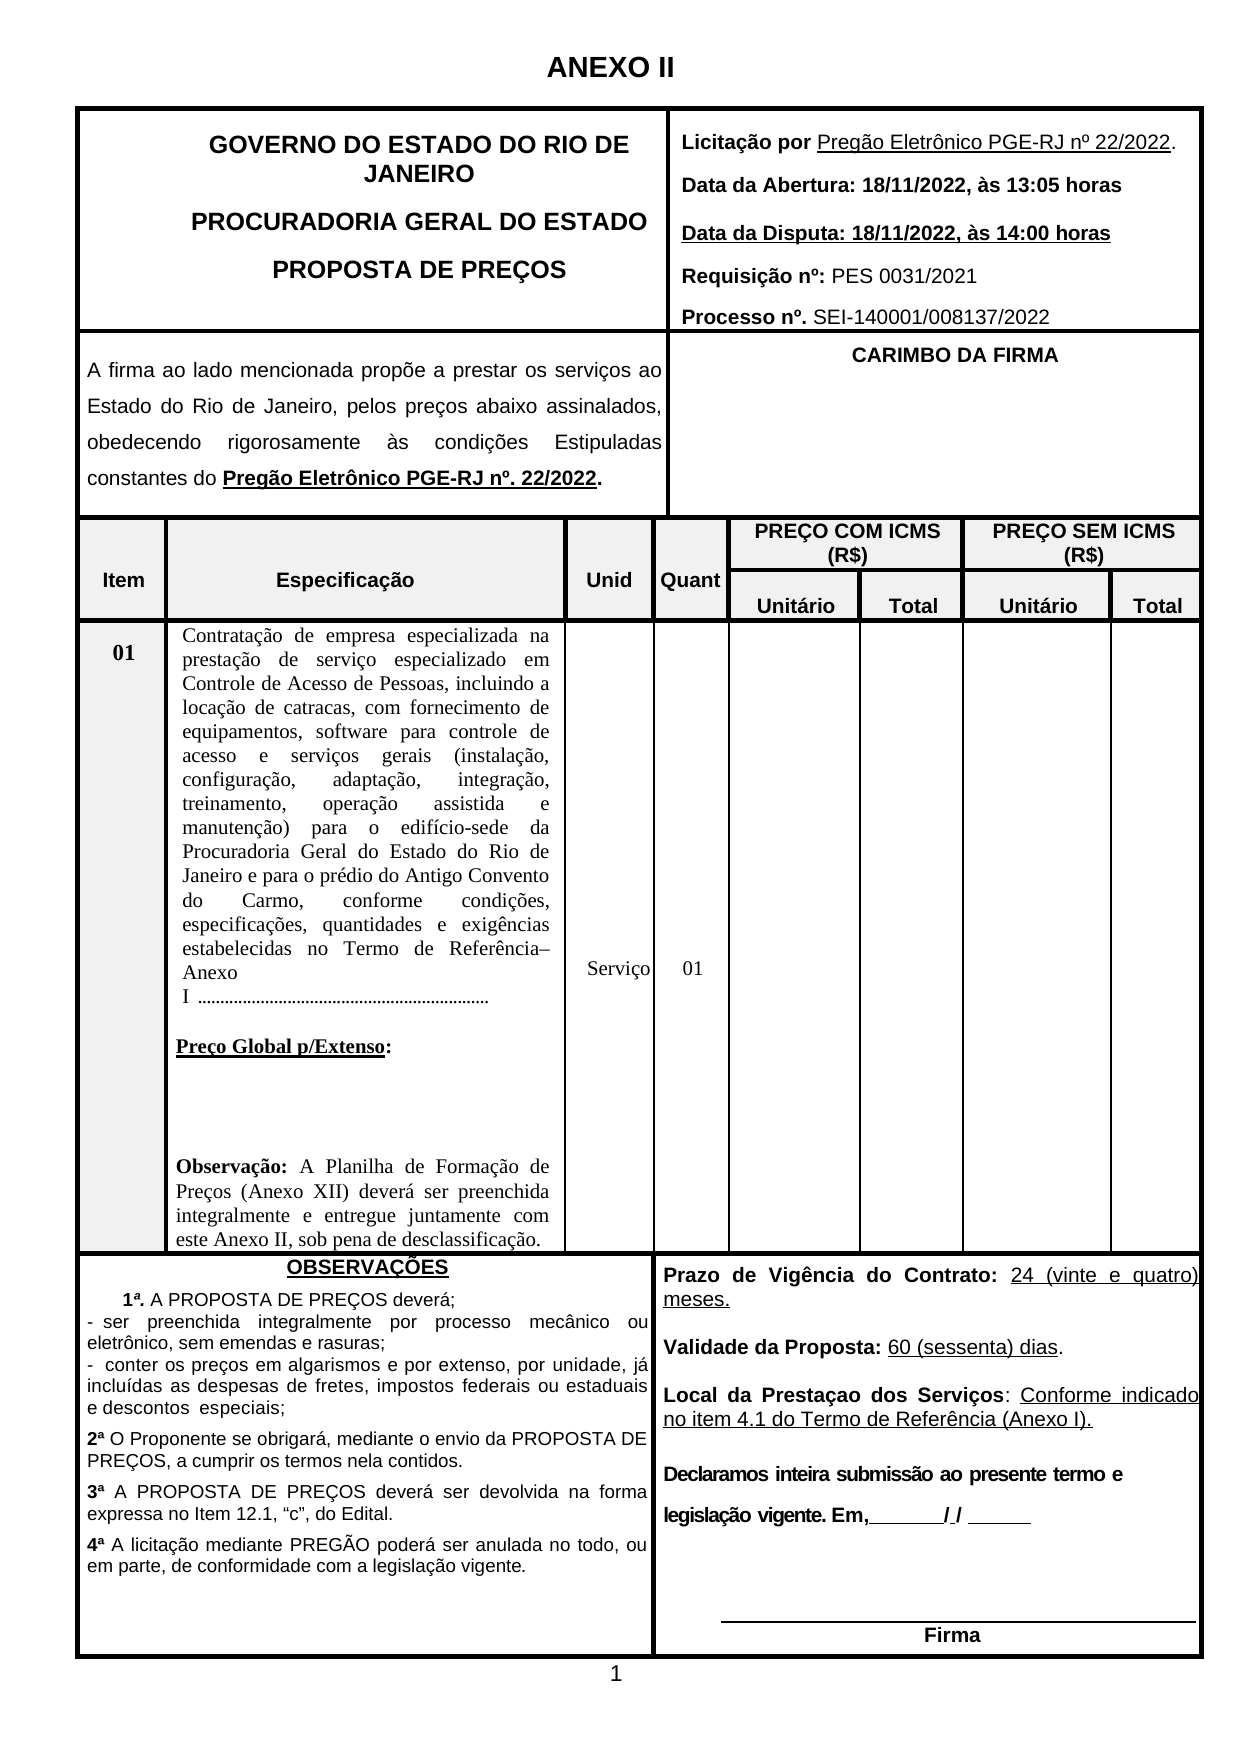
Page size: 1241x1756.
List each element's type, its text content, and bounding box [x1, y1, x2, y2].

table_header GOVERNO DO ESTADO DO RIO DE JANEIRO PROCURADORIA GERAL DO ESTADO PROPOSTA DE PREÇOS [80, 111, 666, 328]
table_cell Contratação de empresa especializada na prestação de serviço especializado em Controle de Acesso de Pessoas, incluindo a locação de catracas, com fornecimento de equipamentos, software para controle de acesso e serviços gerais (instalação, configuração, adaptação, integração, treinamento, operação assistida e manutenção) para o edifício-sede da Procuradoria Geral do Estado do Rio de Janeiro e para o prédio do Antigo Convento do Carmo, conforme condições, especificações, quantidades e exigências estabelecidas no Termo de Referência–Anexo I ................................................................. Preço Global p/Extenso: Observação: A Planilha de Formação de Preços (Anexo XII) deverá ser preenchida integralmente e entregue juntamente com este Anexo II, sob pena de desclassificação. [168, 623, 564, 1251]
table_cell Unitário [965, 572, 1108, 618]
table_cell PREÇO SEM ICMS (R$) [965, 520, 1199, 568]
table_cell [1112, 623, 1199, 1251]
table_cell CARIMBO DA FIRMA [670, 333, 1199, 515]
table_header Licitação por Pregão Eletrônico PGE-RJ nº 22/2022. Data da Abertura: 18/11/2022, às 13:05 horas Data da Disputa: 18/11/2022, às 14:00 horas Requisição nº: PES 0031/2021 Processo nº. SEI-140001/008137/2022 [670, 111, 1199, 328]
table_cell Unitário [731, 572, 857, 618]
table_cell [656, 1256, 1199, 1654]
table_cell Total [1113, 572, 1199, 618]
table_cell Unid [568, 520, 651, 618]
table_cell Serviço [566, 623, 653, 1251]
table_cell [730, 623, 859, 1251]
table_cell [861, 623, 962, 1251]
table_cell PREÇO COM ICMS (R$) [731, 520, 960, 568]
table_cell [964, 623, 1110, 1251]
table_cell 01 [655, 623, 728, 1251]
table_cell 01 [80, 623, 164, 1251]
table_cell A firma ao lado mencionada propõe a prestar os serviços ao Estado do Rio de Janeiro, pelos preços abaixo assinalados, obedecendo rigorosamente às condições Estipuladas constantes do Pregão Eletrônico PGE-RJ nº. 22/2022. [80, 333, 666, 515]
table_cell Especificação [168, 520, 563, 618]
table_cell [80, 1256, 651, 1654]
table_cell Total [862, 572, 960, 618]
table_cell Item [80, 520, 164, 618]
table_cell Quant [656, 520, 726, 618]
